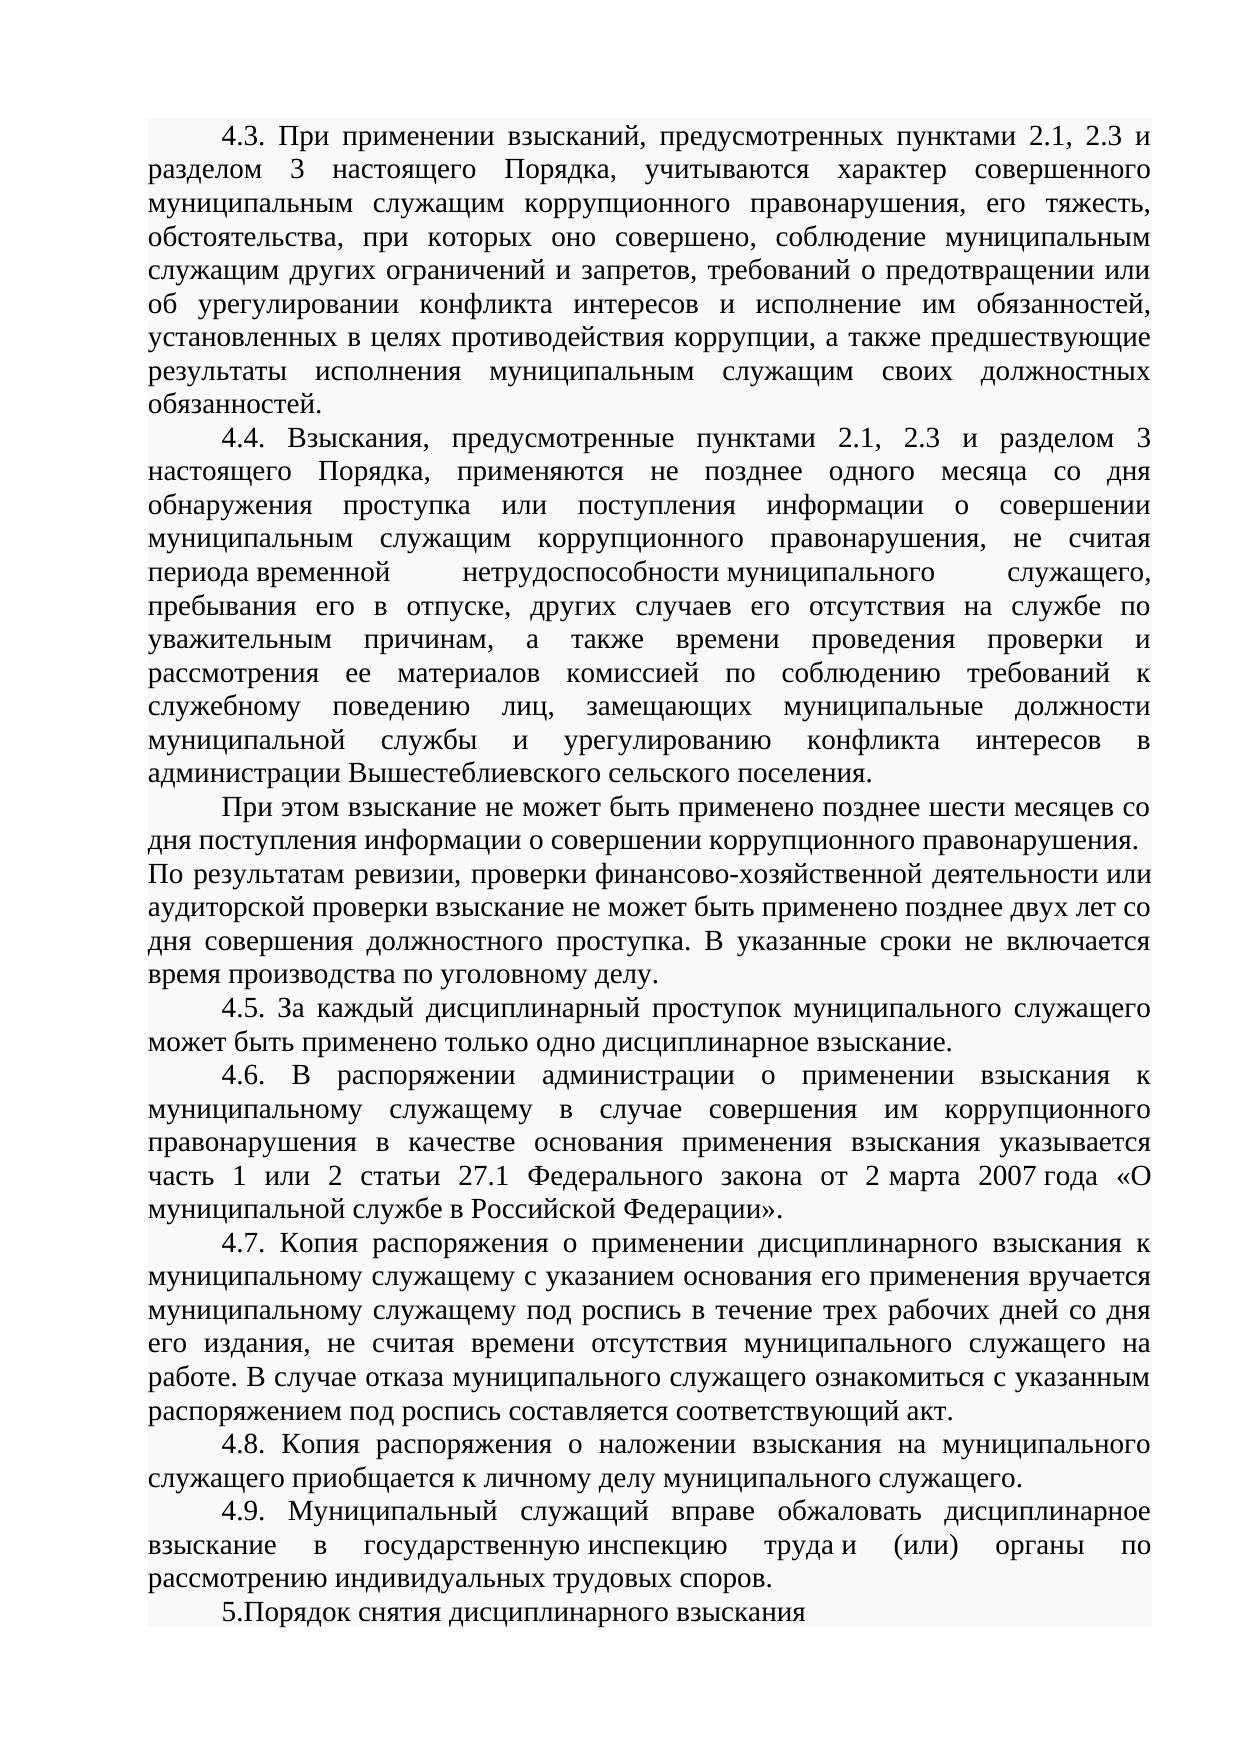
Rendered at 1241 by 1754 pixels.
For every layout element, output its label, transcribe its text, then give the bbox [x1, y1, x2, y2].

text 4.7. Копия распоряжения о применении дисциплинарного взыскания к муниципальному служащему с указанием основания его применения вручается муниципальному служащему под роспись в течение трех рабочих дней со дня его издания, не считая времени отсутствия муниципального служащего на работе. В случае отказа муниципального служащего ознакомиться с указанным распоряжением под роспись составляется соответствующий акт. [148, 1225, 1152, 1426]
text 4.6. В распоряжении администрации о применении взыскания к муниципальному служащему в случае совершения им коррупционного правонарушения в качестве основания применения взыскания указывается часть 1 или 2 статьи 27.1 Федерального закона от 2 марта 2007 года «О муниципальной службе в Российской Федерации». [148, 1057, 1152, 1225]
text При этом взыскание не может быть применено позднее шести месяцев со дня поступления информации о совершении коррупционного правонарушения. [148, 789, 1152, 856]
text 4.8. Копия распоряжения о наложении взыскания на муниципального служащего приобщается к личному делу муниципального служащего. [148, 1426, 1152, 1493]
text 4.4. Взыскания, предусмотренные пунктами 2.1, 2.3 и разделом 3 настоящего Порядка, применяются не позднее одного месяца со дня обнаружения проступка или поступления информации о совершении муниципальным служащим коррупционного правонарушения, не считая периода временной нетрудоспособности муниципального служащего, пребывания его в отпуске, других случаев его отсутствия на службе по уважительным причинам, а также времени проведения проверки и рассмотрения ее материалов комиссией по соблюдению требований к служебному поведению лиц, замещающих муниципальные должности муниципальной службы и урегулированию конфликта интересов в администрации Вышестеблиевского сельского поселения. [148, 420, 1152, 789]
text 4.5. За каждый дисциплинарный проступок муниципального служащего может быть применено только одно дисциплинарное взыскание. [148, 990, 1152, 1057]
text 4.9. Муниципальный служащий вправе обжаловать дисциплинарное взыскание в государственную инспекцию труда и (или) органы по рассмотрению индивидуальных трудовых споров. [148, 1493, 1152, 1594]
text 5.Порядок снятия дисциплинарного взыскания [148, 1594, 1152, 1627]
text 4.3. При применении взысканий, предусмотренных пунктами 2.1, 2.3 и разделом 3 настоящего Порядка, учитываются характер совершенного муниципальным служащим коррупционного правонарушения, его тяжесть, обстоятельства, при которых оно совершено, соблюдение муниципальным служащим других ограничений и запретов, требований о предотвращении или об урегулировании конфликта интересов и исполнение им обязанностей, установленных в целях противодействия коррупции, а также предшествующие результаты исполнения муниципальным служащим своих должностных обязанностей. [148, 118, 1152, 420]
text По результатам ревизии, проверки финансово-хозяйственной деятельности или аудиторской проверки взыскание не может быть применено позднее двух лет со дня совершения должностного проступка. В указанные сроки не включается время производства по уголовному делу. [148, 856, 1152, 990]
